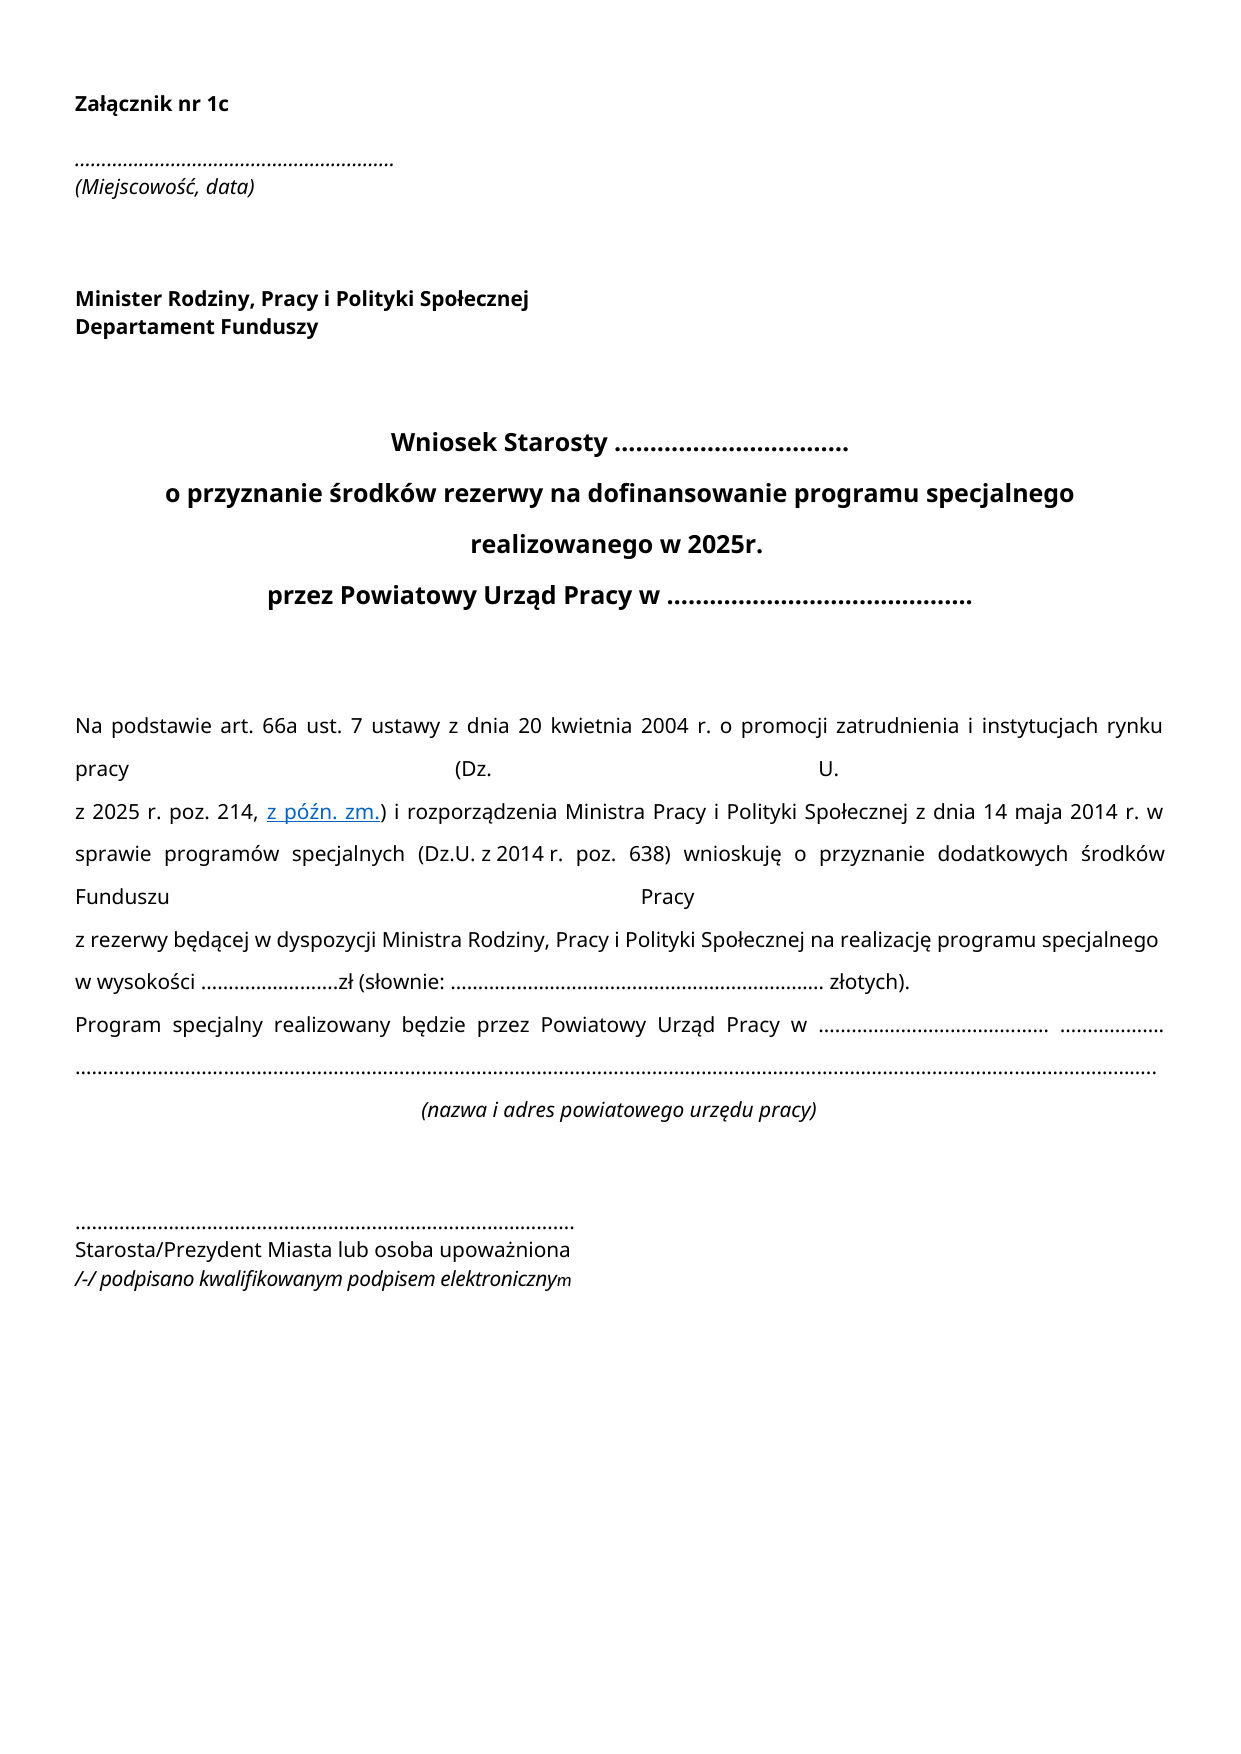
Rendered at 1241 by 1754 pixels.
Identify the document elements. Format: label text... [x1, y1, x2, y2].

text Departament Funduszy [75, 312, 1165, 341]
text ………………………………………………………………………………. [75, 1207, 1165, 1235]
text (Miejscowość, data) [75, 172, 1165, 201]
text /-/ podpisano kwalifikowanym podpisem elektronicznym [75, 1264, 1165, 1292]
text o przyznanie środków rezerwy na dofinansowanie programu specjalnego realizowanego w 2025r. przez Powiatowy Urząd Pracy w ……………………………………. [75, 475, 1165, 611]
text (nazwa i adres powiatowego urzędu pracy) [75, 1095, 1165, 1123]
text Załącznik nr 1c [75, 89, 1165, 117]
text Na podstawie art. 66a ust. 7 ustawy z dnia 20 kwietnia 2004 r. o promocji zatrudnienia i instytucjach rynku pracy (Dz. U. z 2025 r. poz. 214, z późn. zm.) i rozporządzenia Ministra Pracy i Polityki Społecznej z dnia 14 maja 2014 r. w sprawie programów specjalnych (Dz.U. z 2014 r. poz. 638) wnioskuję o przyznanie dodatkowych środków Funduszu Pracy z rezerwy będącej w dyspozycji Ministra Rodziny, Pracy i Polityki Społecznej na realizację programu specjalnego w wysokości …………………….zł (słownie: ………...……………………………..………………… złotych). [75, 712, 1165, 996]
text Starosta/Prezydent Miasta lub osoba upoważniona [75, 1235, 1165, 1264]
text Program specjalny realizowany będzie przez Powiatowy Urząd Pracy w …………………………………… ……………….…………………………………………………………………………………………………………………………………………………………………………….. [75, 1010, 1165, 1081]
text …………………………………………………… [75, 144, 1165, 172]
text Wniosek Starosty …………………………… [75, 424, 1165, 458]
text Minister Rodziny, Pracy i Polityki Społecznej [75, 284, 1165, 312]
